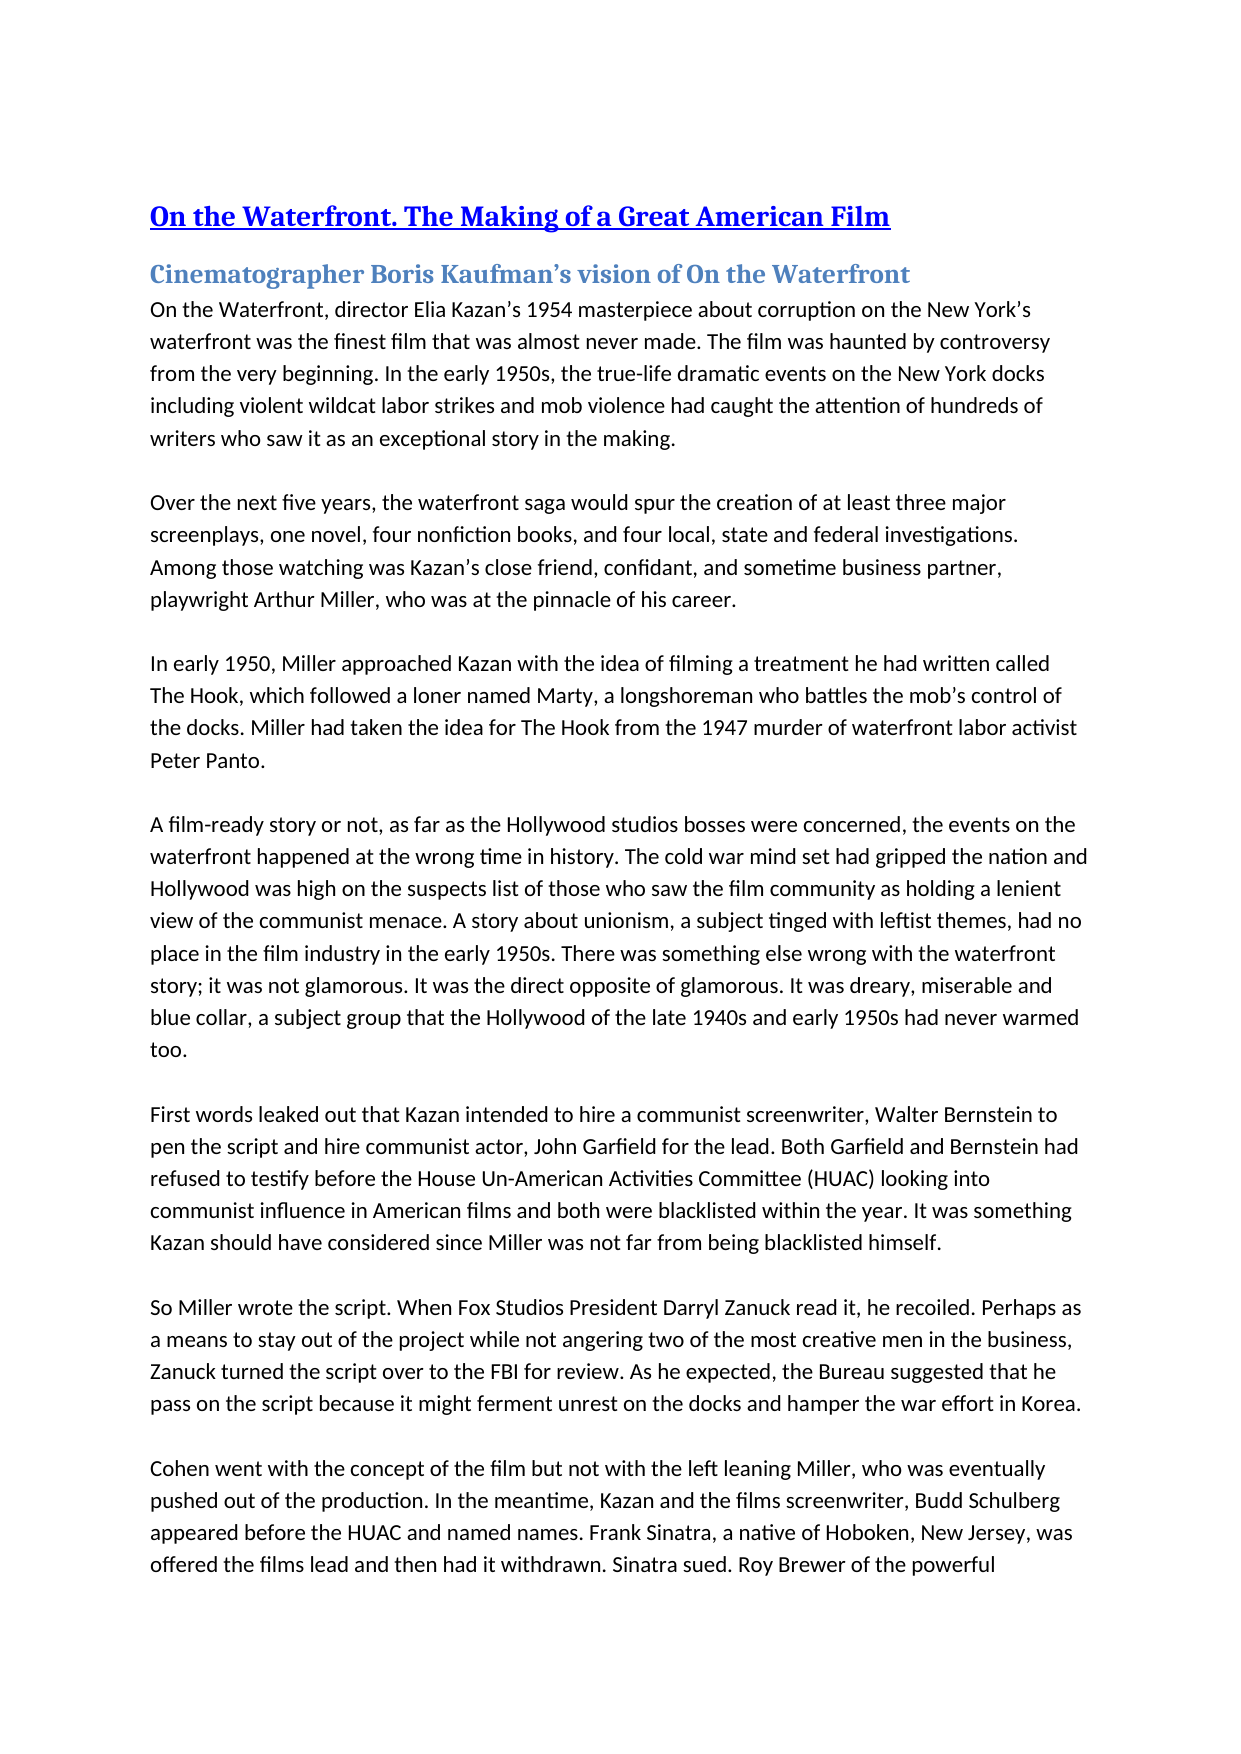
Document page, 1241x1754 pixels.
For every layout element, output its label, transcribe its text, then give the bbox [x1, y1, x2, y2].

subtitle On the Waterfront. The Making of a Great American Film [150, 200, 1090, 233]
subtitle Cinematographer Boris Kaufman’s vision of On the Waterfront [150, 259, 1090, 291]
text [150, 295, 1090, 1578]
